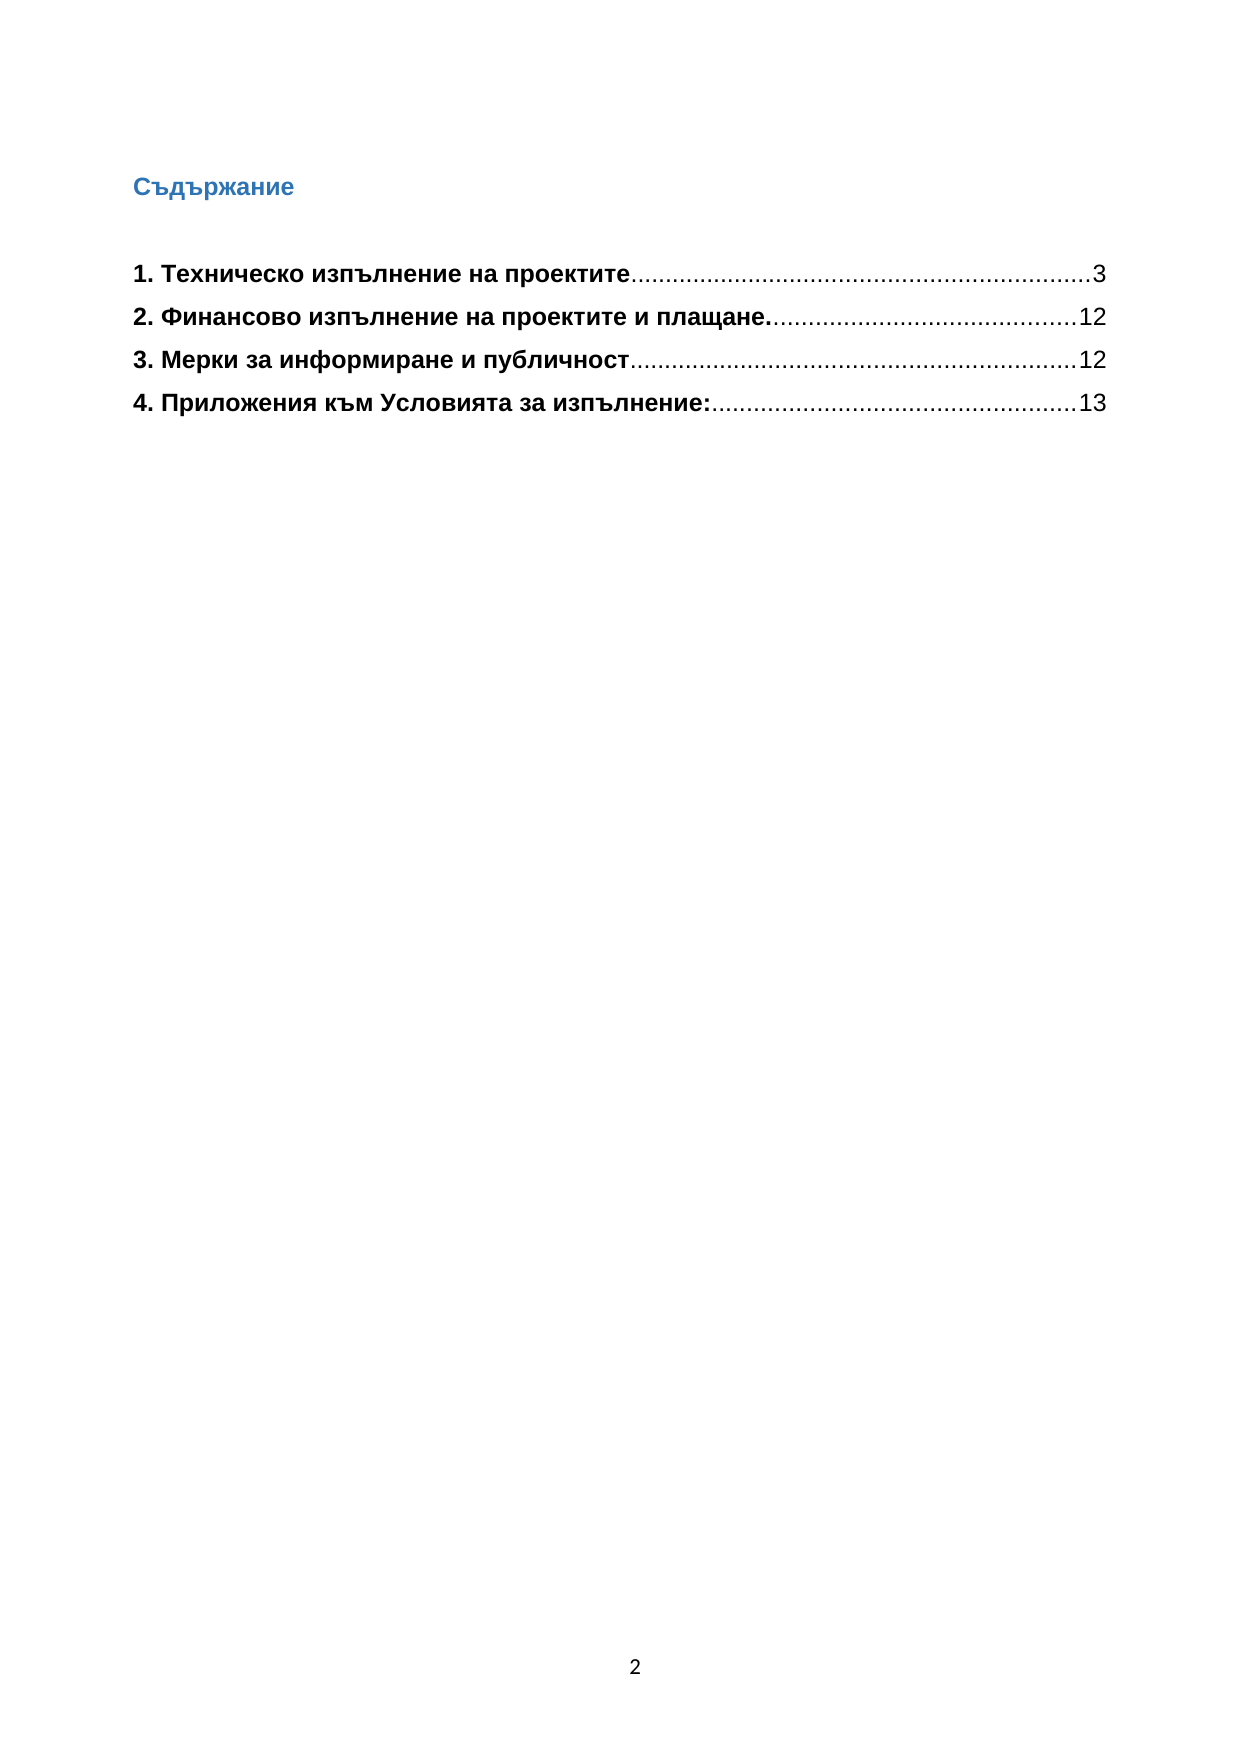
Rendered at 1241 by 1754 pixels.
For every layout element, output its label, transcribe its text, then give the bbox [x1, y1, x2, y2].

text 1. Техническо изпълнение на проектите 3 [133, 259, 1137, 287]
text 4. Приложения към Условията за изпълнение: 13 [133, 388, 1137, 417]
text 3. Мерки за информиране и публичност 12 [133, 345, 1137, 374]
text 2. Финансово изпълнение на проектите и плащане. 12 [133, 302, 1137, 331]
subtitle Съдържание [133, 172, 1137, 201]
